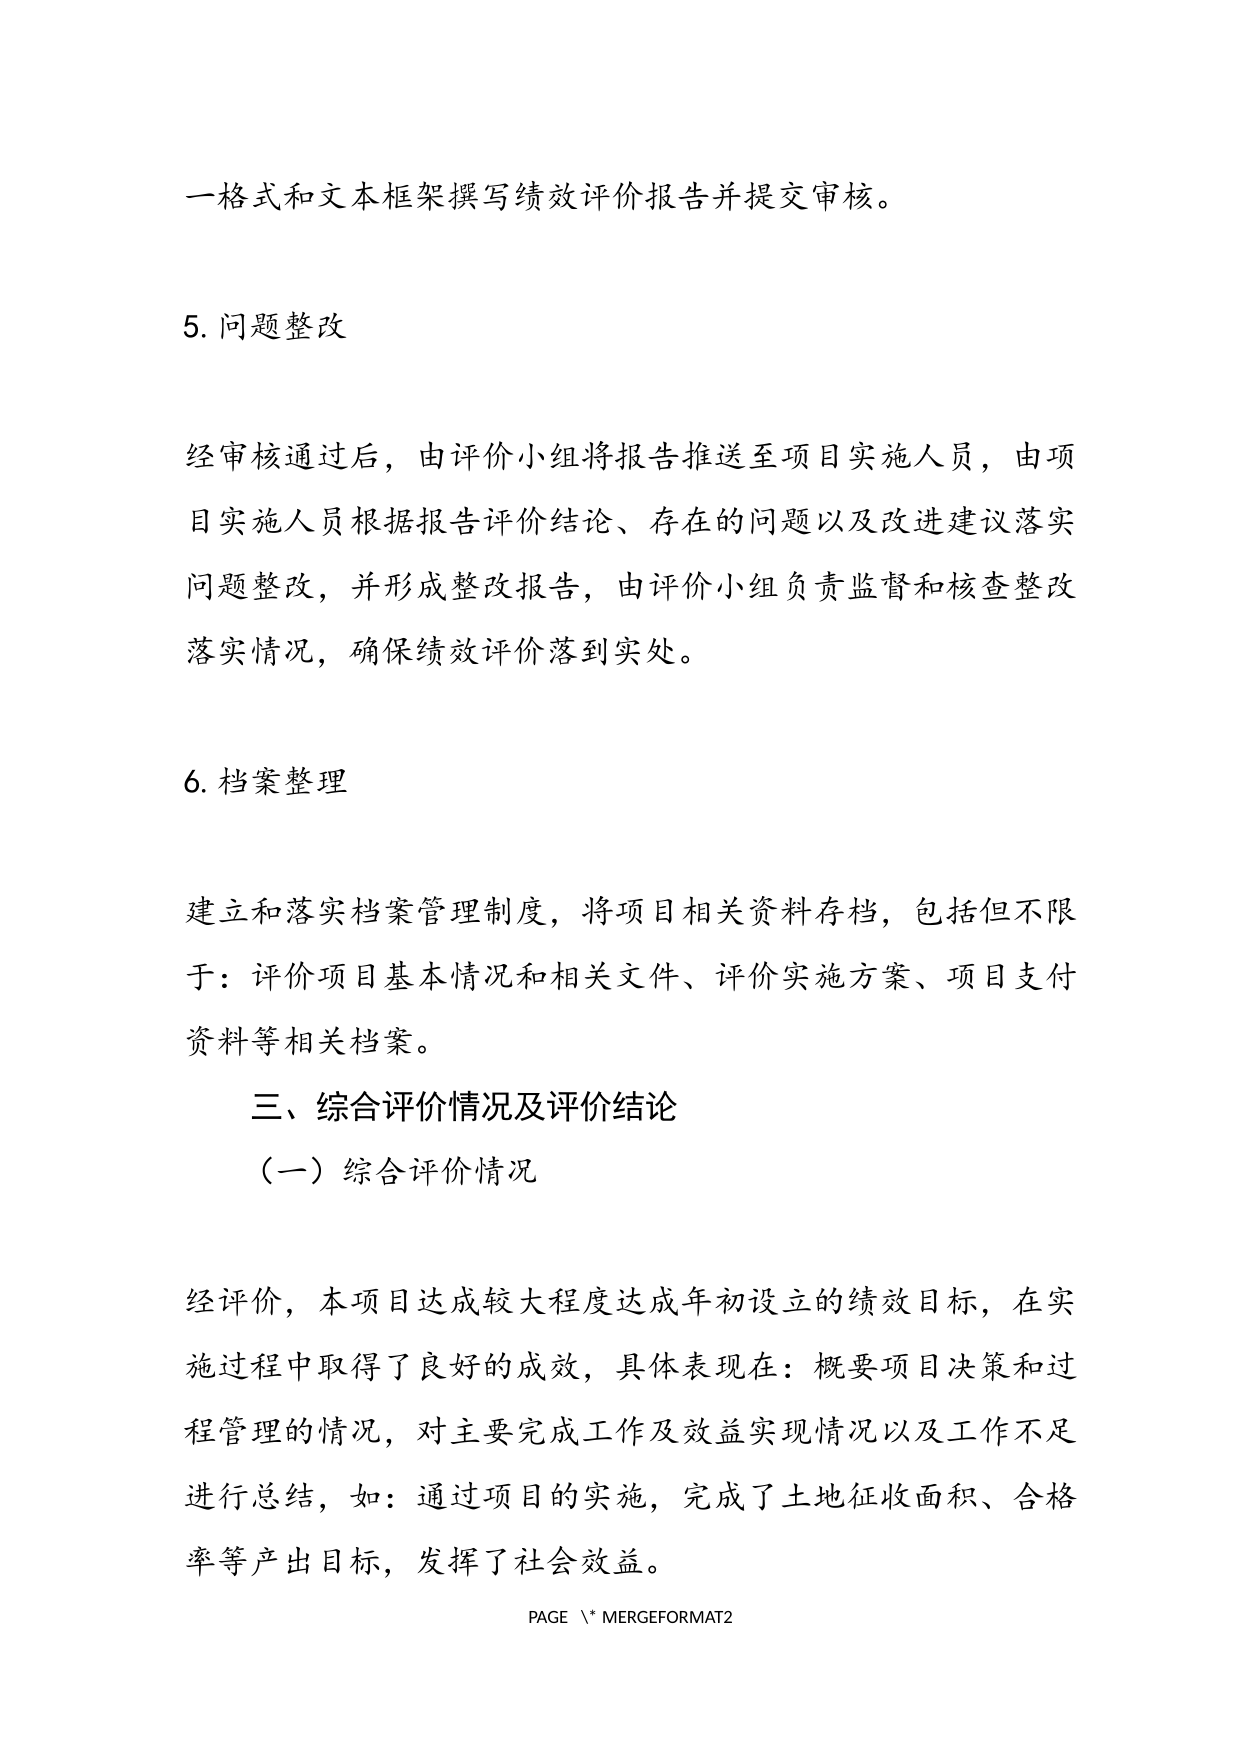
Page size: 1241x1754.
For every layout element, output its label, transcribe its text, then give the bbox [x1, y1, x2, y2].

text 三、综合评价情况及评价结论 [183, 1072, 1078, 1137]
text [183, 1137, 1078, 1592]
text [183, 162, 1078, 1072]
